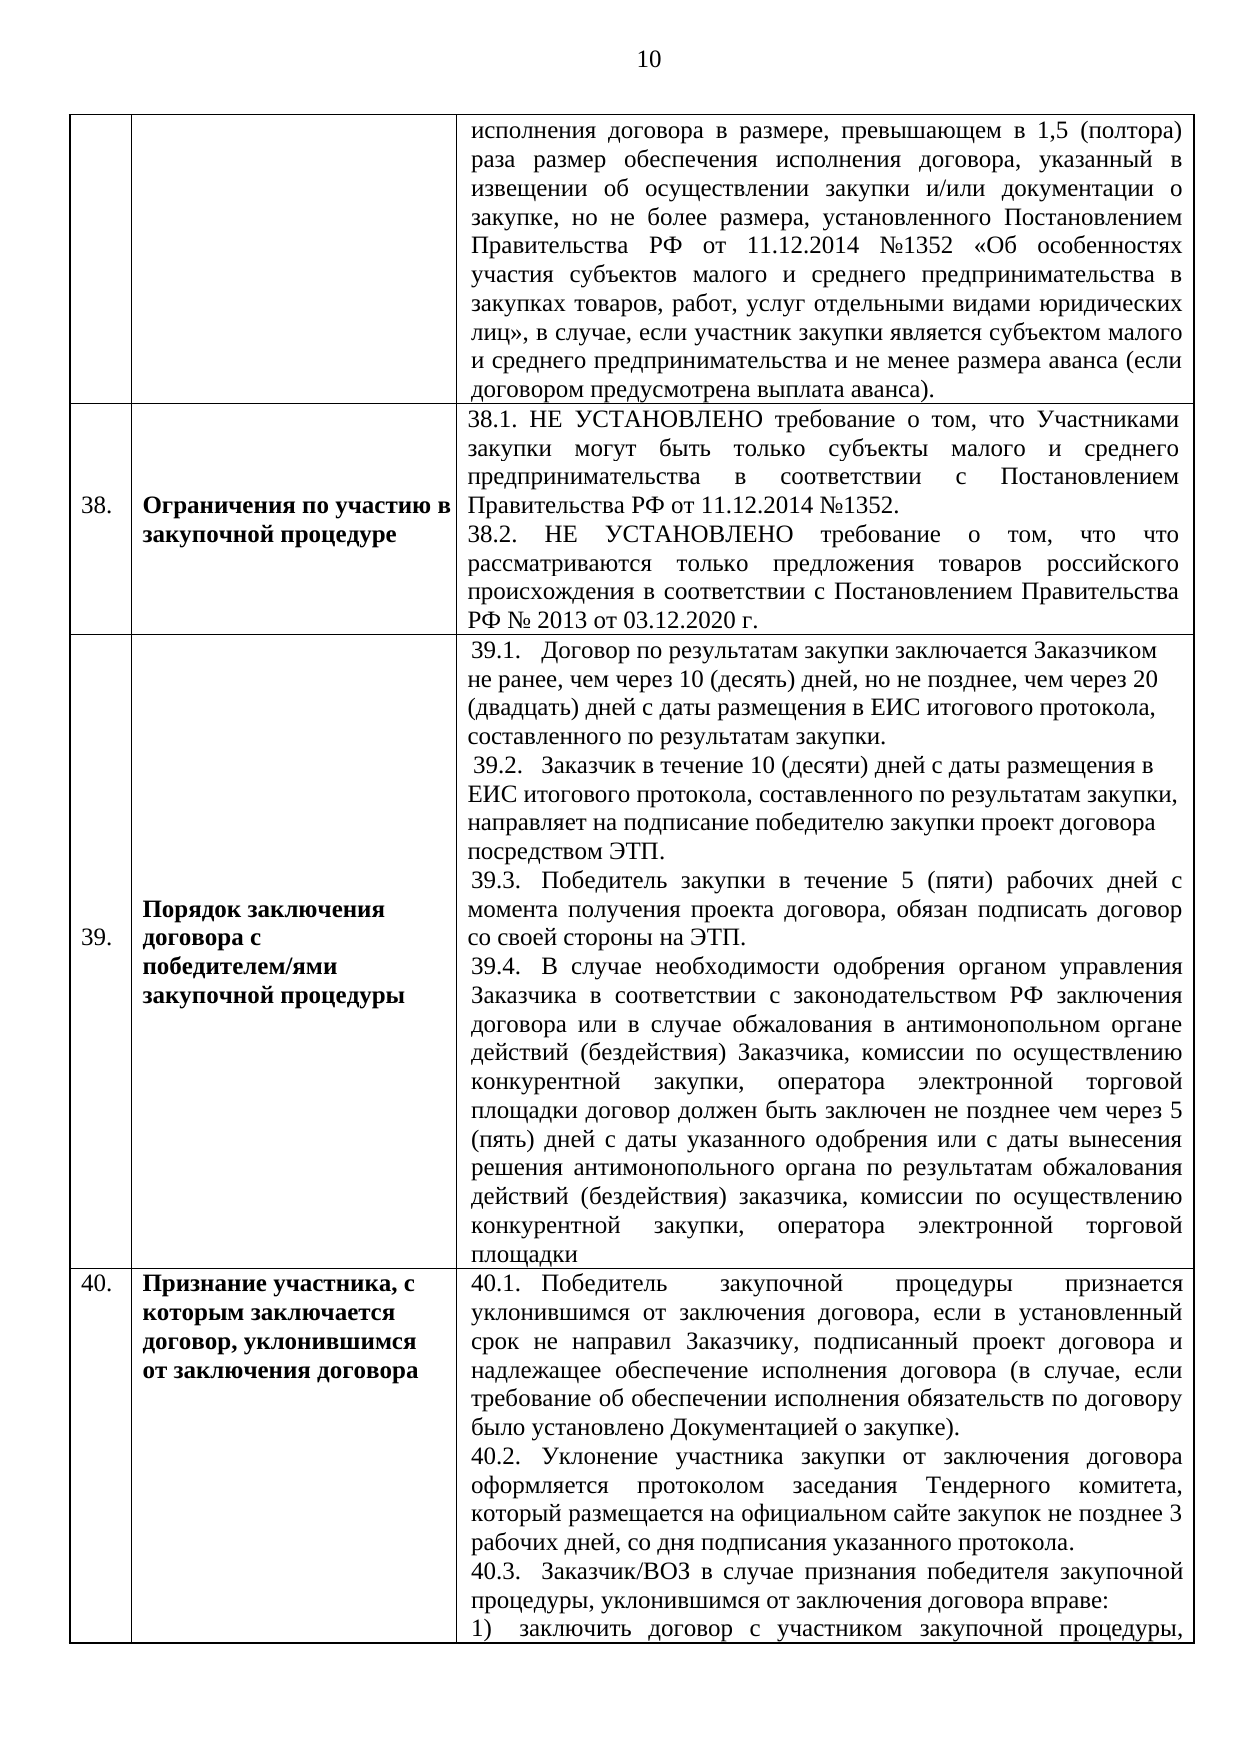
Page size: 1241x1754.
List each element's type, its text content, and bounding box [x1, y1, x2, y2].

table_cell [132, 115, 456, 403]
table_cell 38.1. НЕ УСТАНОВЛЕНО требование о том, что Участниками закупки могут быть только субъекты малого и среднего предпринимательства в соответствии с Постановлением Правительства РФ от 11.12.2014 №1352. 38.2. НЕ УСТАНОВЛЕНО требование о том, что что рассматриваются только предложения товаров российского происхождения в соответствии с Постановлением Правительства РФ № 2013 от 03.12.2020 г. [758, 404, 1193, 634]
table_cell Договор по результатам закупки заключается Заказчиком не ранее, чем через 10 (десять) дней, но не позднее, чем через 20 (двадцать) дней с даты размещения в ЕИС итогового протокола, составленного по результатам закупки. Заказчик в течение 10 (десяти) дней с даты размещения в ЕИС итогового протокола, составленного по результатам закупки, направляет на подписание победителю закупки проект договора посредством ЭТП. Победитель закупки в течение 5 (пяти) рабочих дней с момента получения проекта договора, обязан подписать договор со своей стороны на ЭТП. В случае необходимости одобрения органом управления Заказчика в соответствии с законодательством РФ заключения договора или в случае обжалования в антимонопольном органе действий (бездействия) Заказчика, комиссии по осуществлению конкурентной закупки, оператора электронной торговой площадки договор должен быть заключен не позднее чем через 5 (пять) дней с даты указанного одобрения или с даты вынесения решения антимонопольного органа по результатам обжалования действий (бездействия) заказчика, комиссии по осуществлению конкурентной закупки, оператора электронной торговой площадки [457, 635, 1193, 1267]
table_cell [71, 1269, 131, 1642]
table_cell Ограничения по участию в закупочной процедуре [132, 404, 456, 634]
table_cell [457, 115, 1193, 403]
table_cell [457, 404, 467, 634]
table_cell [132, 1269, 456, 1642]
table_cell [71, 115, 131, 403]
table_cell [457, 1269, 1193, 1642]
table_cell Порядок заключения договора с победителем/ями закупочной процедуры [132, 635, 456, 1267]
table_cell [71, 404, 131, 634]
table_cell [71, 635, 131, 1267]
